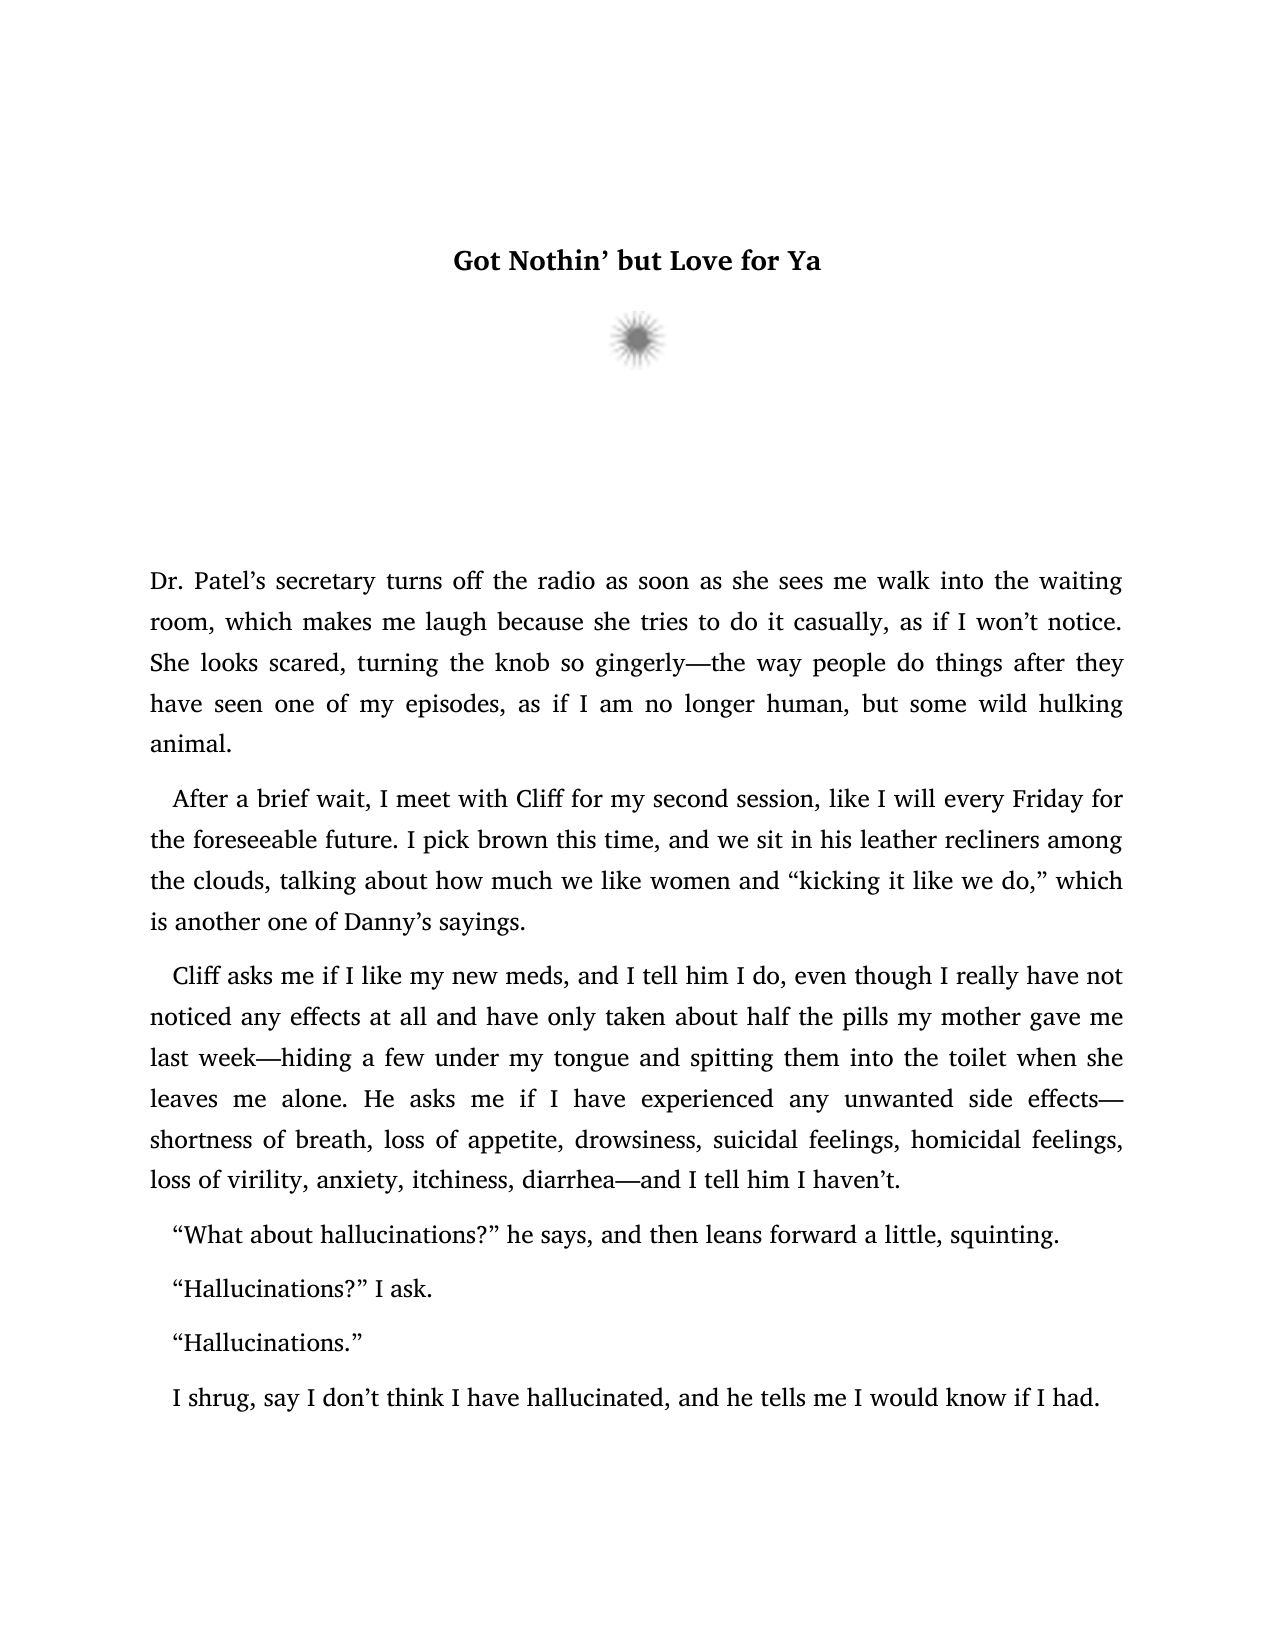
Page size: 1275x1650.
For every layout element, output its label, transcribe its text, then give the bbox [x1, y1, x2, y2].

text “Hallucinations.” [150, 1322, 1125, 1363]
text “What about hallucinations?” he says, and then leans forward a little, squinting. [150, 1213, 1125, 1254]
picture [608, 311, 667, 370]
text “Hallucinations?” I ask. [150, 1268, 1125, 1308]
text Got Nothin’ but Love for Ya [150, 226, 1125, 282]
text After a brief wait, I meet with Cliff for my second session, like I will every Friday for the foreseeable future. I pick brown this time, and we sit in his leather recliners among the clouds, talking about how much we like women and “kicking it like we do,” which is another one of Danny’s sayings. [150, 777, 1125, 941]
text Cliff asks me if I like my new meds, and I tell him I do, even though I really have not noticed any effects at all and have only taken about half the pills my mother gave me last week—hiding a few under my tongue and spitting them into the toilet when she leaves me alone. He asks me if I have experienced any unwanted side effects—shortness of breath, loss of appetite, drowsiness, suicidal feelings, homicidal feelings, loss of virility, anxiety, itchiness, diarrhea—and I tell him I haven’t. [150, 954, 1125, 1200]
text Dr. Patel’s secretary turns off the radio as soon as she sees me walk into the waiting room, which makes me laugh because she tries to do it casually, as if I won’t notice. She looks scared, turning the knob so gingerly—the way people do things after they have seen one of my episodes, as if I am no longer human, but some wild hulking animal. [150, 559, 1125, 764]
text I shrug, say I don’t think I have hallucinated, and he tells me I would know if I had. [150, 1376, 1125, 1417]
